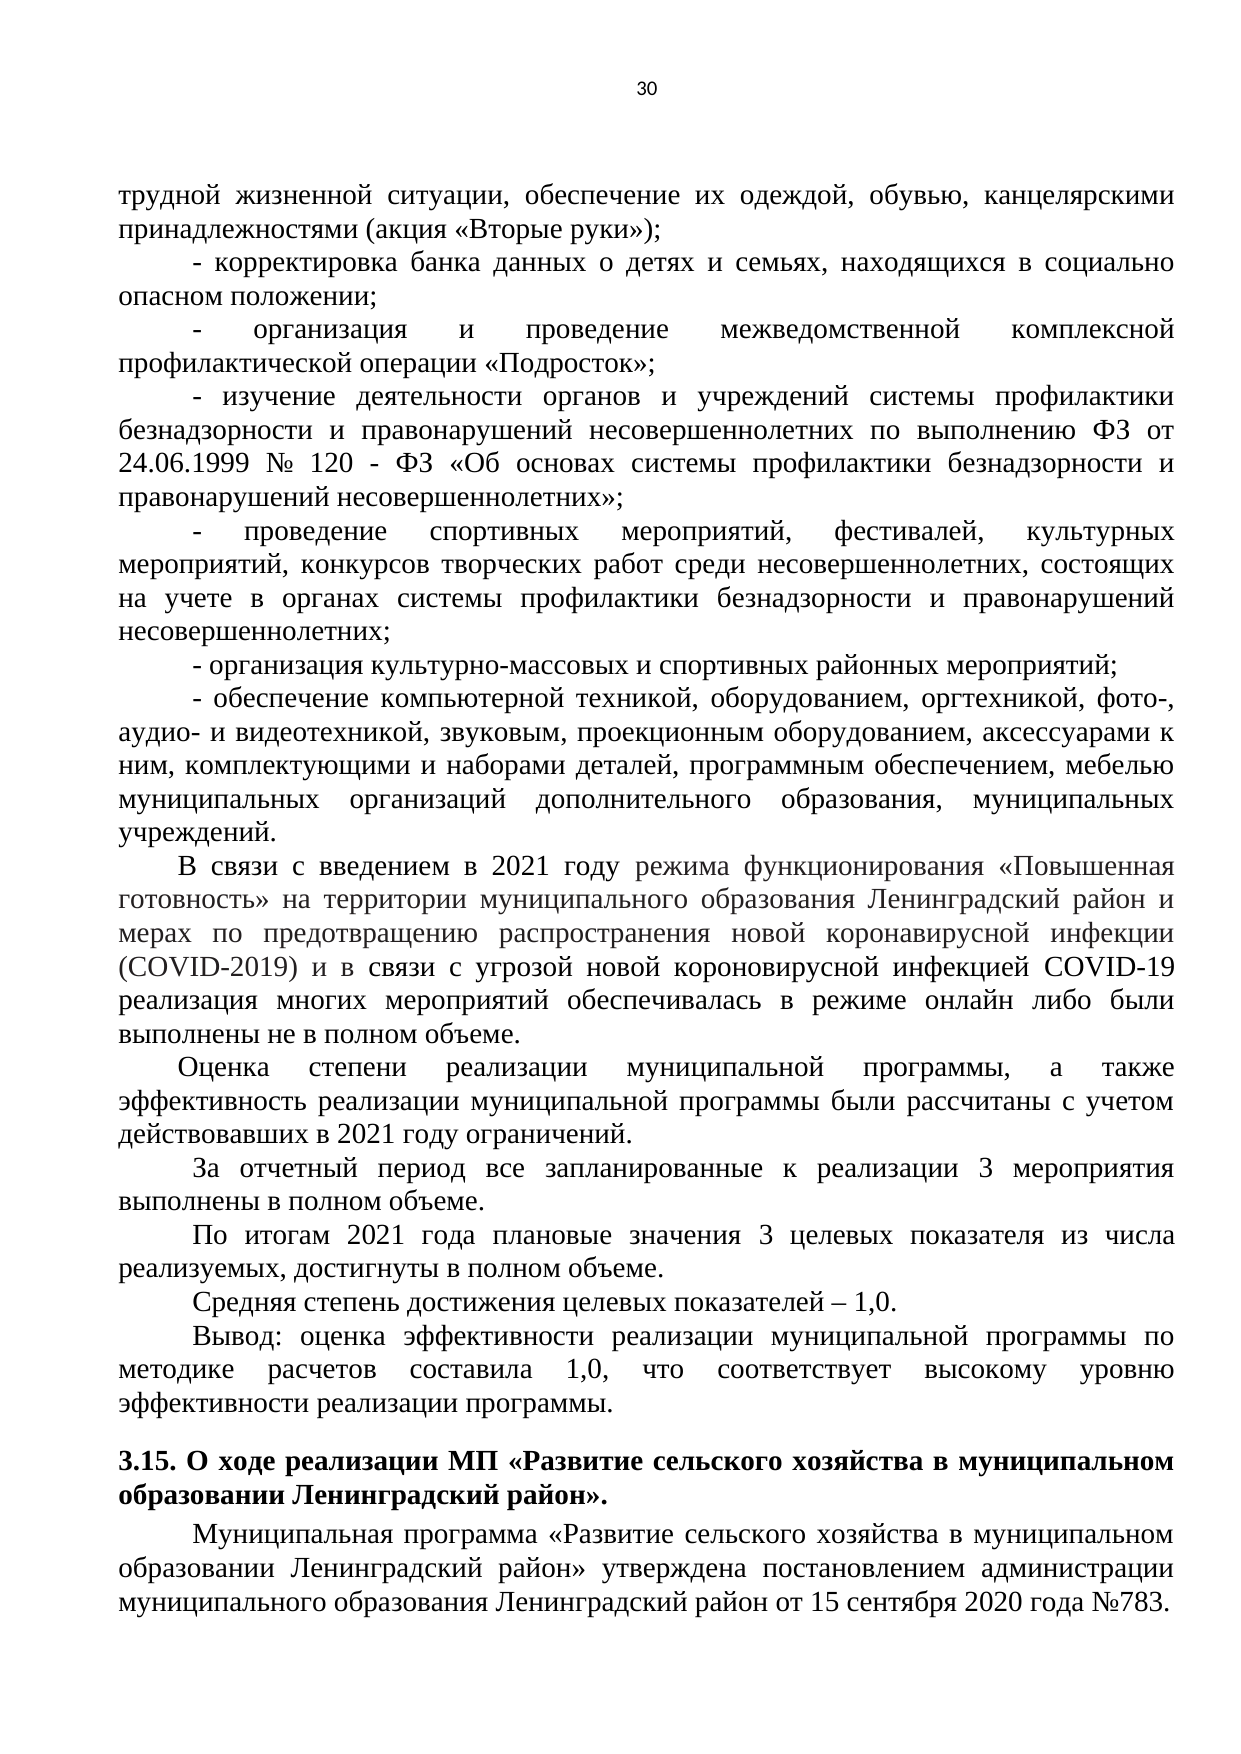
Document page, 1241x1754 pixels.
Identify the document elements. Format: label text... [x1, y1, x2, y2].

text - обеспечение компьютерной техникой, оборудованием, оргтехникой, фото-, аудио- и видеотехникой, звуковым, проекционным оборудованием, аксессуарами к ним, комплектующими и наборами деталей, программным обеспечением, мебелью муниципальных организаций дополнительного образования, муниципальных учреждений. [118, 680, 1175, 848]
text - организация и проведение межведомственной комплексной профилактической операции «Подросток»; [118, 311, 1175, 378]
text Муниципальная программа «Развитие сельского хозяйства в муниципальном образовании Ленинградский район» утверждена постановлением администрации муниципального образования Ленинградский район от 15 сентября 2020 года №783. [118, 1517, 1175, 1617]
text В связи с введением в 2021 году режима функционирования «Повышенная готовность» на территории муниципального образования Ленинградский район и мерах по предотвращению распространения новой коронавирусной инфекции (COVID-2019) и в связи с угрозой новой короновирусной инфекцией COVID-19 реализация многих мероприятий обеспечивалась в режиме онлайн либо были выполнены не в полном объеме. [118, 949, 1175, 1049]
text За отчетный период все запланированные к реализации 3 мероприятия выполнены в полном объеме. [118, 1150, 1175, 1217]
text Вывод: оценка эффективности реализации муниципальной программы по методике расчетов составила 1,0, что соответствует высокому уровню эффективности реализации программы. [118, 1318, 1175, 1418]
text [118, 177, 1175, 244]
text - корректировка банка данных о детях и семьях, находящихся в социально опасном положении; [118, 244, 1175, 311]
text Оценка степени реализации муниципальной программы, а также эффективность реализации муниципальной программы были рассчитаны с учетом действовавших в 2021 году ограничений. [118, 1049, 1175, 1150]
text По итогам 2021 года плановые значения 3 целевых показателя из числа реализуемых, достигнуты в полном объеме. [118, 1217, 1175, 1284]
text Средняя степень достижения целевых показателей – 1,0. [118, 1284, 1175, 1318]
text - организация культурно-массовых и спортивных районных мероприятий; [118, 647, 1175, 680]
subtitle 3.15. О ходе реализации МП «Развитие сельского хозяйства в муниципальном образовании Ленинградский район». [118, 1443, 1175, 1510]
text - изучение деятельности органов и учреждений системы профилактики безнадзорности и правонарушений несовершеннолетних по выполнению ФЗ от 24.06.1999 № 120 - ФЗ «Об основах системы профилактики безнадзорности и правонарушений несовершеннолетних»; [118, 378, 1175, 513]
text - проведение спортивных мероприятий, фестивалей, культурных мероприятий, конкурсов творческих работ среди несовершеннолетних, состоящих на учете в органах системы профилактики безнадзорности и правонарушений несовершеннолетних; [118, 513, 1175, 647]
